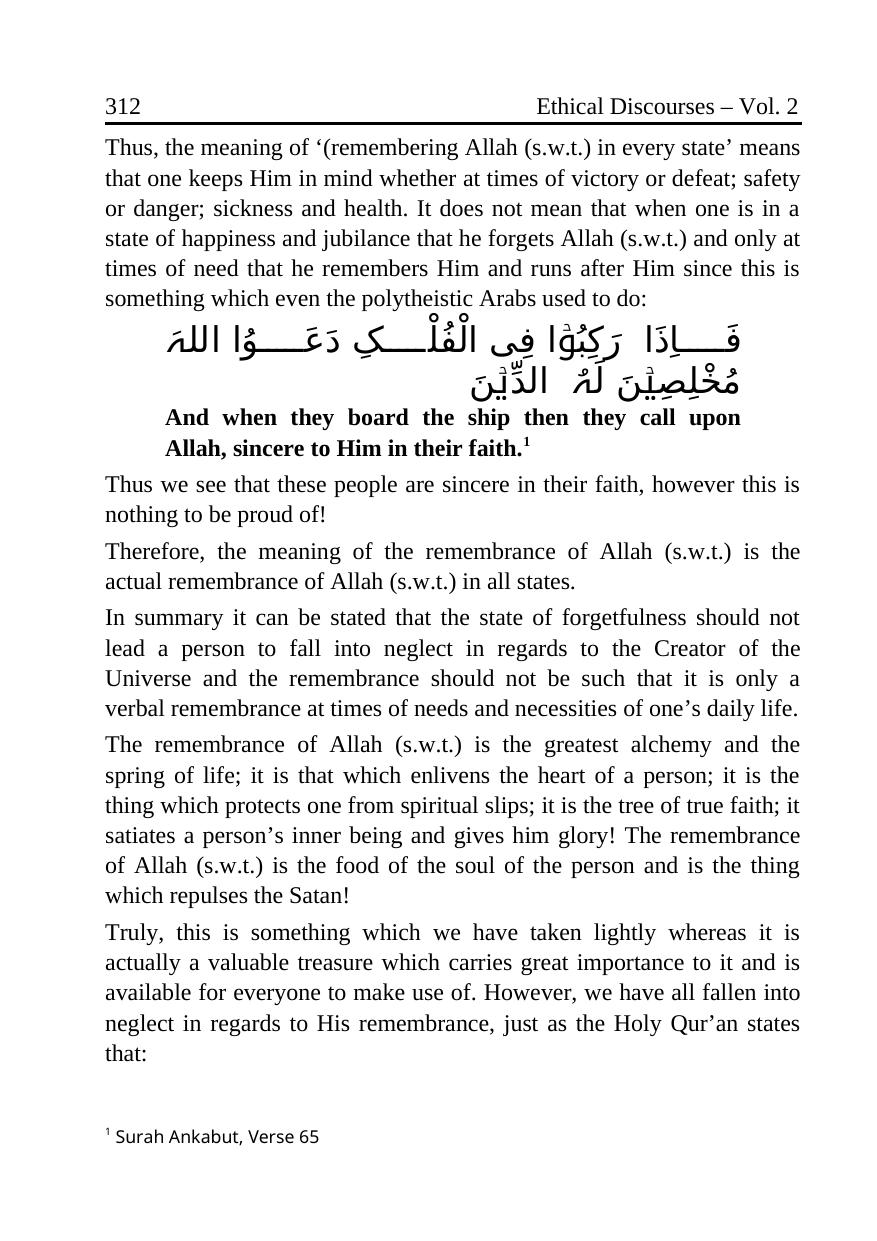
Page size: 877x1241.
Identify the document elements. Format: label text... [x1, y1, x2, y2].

text Therefore, the meaning of the remembrance of Allah (s.w.t.) is the actual remembrance of Allah (s.w.t.) in all states. [105, 535, 802, 595]
text Thus, the meaning of ‘(remembering Allah (s.w.t.) in every state’ means that one keeps Him in mind whether at times of victory or defeat; safety or danger; sickness and health. It does not mean that when one is in a state of happiness and jubilance that he forgets Allah (s.w.t.) and only at times of need that he remembers Him and runs after Him since this is something which even the polytheistic Arabs used to do: [105, 132, 802, 313]
text Truly, this is something which we have taken lightly whereas it is actually a valuable treasure which carries great importance to it and is available for everyone to make use of. However, we have all fallen into neglect in regards to His remembrance, just as the Holy Qur’an states that: [105, 916, 802, 1067]
text The remembrance of Allah (s.w.t.) is the greatest alchemy and the spring of life; it is that which enlivens the heart of a person; it is the thing which protects one from spiritual slips; it is the tree of true faith; it satiates a person’s inner being and gives him glory! The remembrance of Allah (s.w.t.) is the food of the soul of the person and is the thing which repulses the Satan! [105, 729, 802, 910]
text In summary it can be stated that the state of forgetfulness should not lead a person to fall into neglect in regards to the Creator of the Universe and the remembrance should not be such that it is only a verbal remembrance at times of needs and necessities of one’s daily life. [105, 602, 802, 722]
text And when they board the ship then they call upon Allah, sincere to Him in their faith. [165, 402, 742, 462]
text فَاِذَا رَکِبُوۡا فِی الْفُلْکِ دَعَوُا اللہَ مُخْلِصِیۡنَ لَہُ الدِّیۡنَ [165, 319, 742, 402]
text Thus we see that these people are sincere in their faith, however this is nothing to be proud of! [105, 468, 802, 529]
